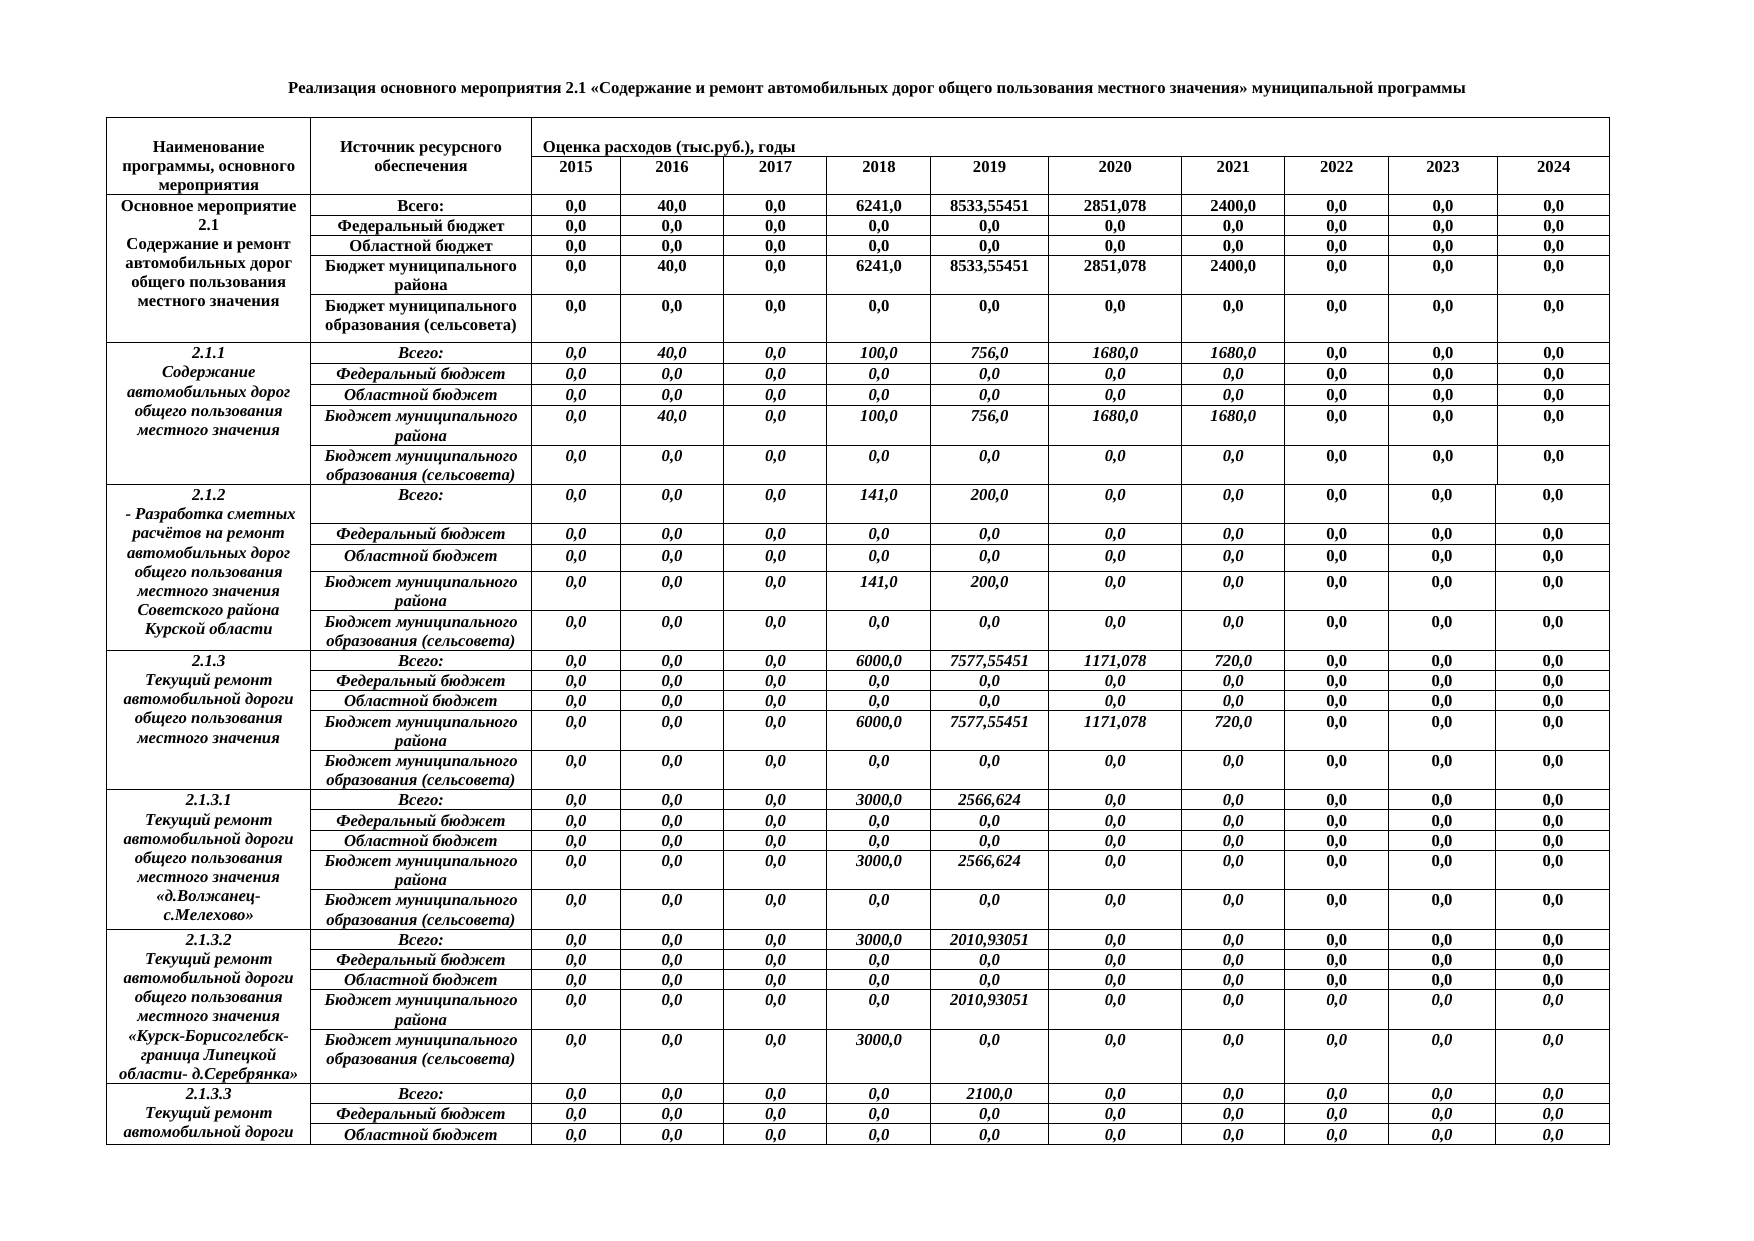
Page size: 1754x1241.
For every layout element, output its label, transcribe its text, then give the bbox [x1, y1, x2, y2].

table_cell 0,0 [621, 751, 723, 789]
table_cell 0,0 [621, 930, 723, 949]
table_cell 0,0 [827, 216, 930, 235]
table_cell 0,0 [1389, 671, 1495, 690]
table_cell 0,0 [827, 970, 930, 989]
table_cell 0,0 [1389, 1084, 1495, 1103]
table_cell 0,0 [1285, 890, 1388, 928]
table_cell 0,0 [1049, 295, 1181, 342]
table_cell 0,0 [1182, 1104, 1284, 1123]
table_cell 2015 [532, 157, 620, 194]
table_cell 2018 [827, 157, 930, 194]
table_cell 0,0 [1389, 485, 1495, 523]
table_cell 0,0 [532, 572, 620, 610]
table_cell 8533,55451 [931, 195, 1048, 214]
table_cell 0,0 [1182, 671, 1284, 690]
table_cell Бюджет муниципального образования (сельсовета) [311, 751, 531, 789]
table_cell 2.1.1 Содержание автомобильных дорог общего пользования местного значения [107, 343, 310, 484]
table_cell Федеральный бюджет [311, 950, 531, 969]
table_cell 0,0 [621, 651, 723, 670]
table_cell 0,0 [1496, 950, 1609, 969]
table_cell 0,0 [621, 851, 723, 889]
table_cell 0,0 [1498, 236, 1609, 255]
table_cell 0,0 [931, 611, 1048, 650]
table_cell 0,0 [1049, 611, 1181, 650]
table_cell 0,0 [724, 711, 826, 750]
table_cell 0,0 [1285, 236, 1388, 255]
table_cell 2022 [1285, 157, 1388, 194]
table_cell 0,0 [1182, 1084, 1284, 1103]
table_cell 0,0 [1285, 851, 1388, 889]
table_cell 0,0 [1182, 485, 1284, 523]
table_cell 0,0 [532, 524, 620, 544]
table_cell 0,0 [724, 671, 826, 690]
table_cell 0,0 [724, 1030, 826, 1083]
table_cell 0,0 [1285, 1084, 1388, 1103]
table_cell 0,0 [1182, 930, 1284, 949]
table_cell 2010,93051 [931, 930, 1048, 949]
table_cell 0,0 [621, 485, 723, 523]
table_cell 2851,078 [1049, 256, 1181, 294]
table_cell 0,0 [1049, 890, 1181, 928]
table_cell 1171,078 [1049, 711, 1181, 750]
table_cell 0,0 [1285, 671, 1388, 690]
table_cell 0,0 [532, 485, 620, 523]
table_cell 0,0 [1182, 1124, 1284, 1143]
table_cell 0,0 [1182, 611, 1284, 650]
table_cell Областной бюджет [311, 831, 531, 850]
table_cell 0,0 [724, 572, 826, 610]
table_cell 100,0 [827, 406, 930, 444]
table_cell Всего: [311, 790, 531, 809]
table_cell 0,0 [827, 691, 930, 710]
table_cell 2.1.2 - Разработка сметных расчётов на ремонт автомобильных дорог общего пользования местного значения Советского района Курской области [107, 485, 310, 650]
table_cell 0,0 [532, 385, 620, 405]
table_cell 3000,0 [827, 851, 930, 889]
table_cell 2.1.3.1 Текущий ремонт автомобильной дороги общего пользования местного значения «д.Волжанец-с.Мелехово» [107, 790, 310, 928]
table_cell 0,0 [1182, 790, 1284, 809]
table_cell 0,0 [1049, 1084, 1181, 1103]
table_cell Всего: [311, 1084, 531, 1103]
table_cell 0,0 [1285, 831, 1388, 850]
table_cell 0,0 [1285, 651, 1388, 670]
table_cell 0,0 [1049, 236, 1181, 255]
table_cell 0,0 [724, 1084, 826, 1103]
table_cell 2851,078 [1049, 195, 1181, 214]
table_cell 0,0 [1182, 572, 1284, 610]
table_cell 0,0 [532, 831, 620, 850]
table_cell 0,0 [621, 890, 723, 928]
table_cell 2.1.3.3 Текущий ремонт автомобильной дороги общего пользования местного значения «Курск-Касторное-с.Нижнее Гурово-п.Поляна» [107, 1084, 310, 1143]
table_cell 0,0 [1389, 1030, 1495, 1083]
table_cell Областной бюджет [311, 1124, 531, 1143]
table_cell 0,0 [827, 671, 930, 690]
table_cell 2566,624 [931, 851, 1048, 889]
table_cell 0,0 [1285, 1104, 1388, 1123]
table_cell Бюджет муниципального образования (сельсовета) [311, 1030, 531, 1083]
table_cell 0,0 [827, 295, 930, 342]
table_cell 0,0 [724, 216, 826, 235]
table_cell 2023 [1389, 157, 1497, 194]
table_cell 0,0 [1285, 524, 1388, 544]
table_cell 0,0 [532, 810, 620, 829]
table_cell 0,0 [1049, 385, 1181, 405]
table_cell 0,0 [1496, 545, 1609, 571]
table_cell 756,0 [931, 343, 1048, 363]
table_cell 0,0 [1049, 1124, 1181, 1143]
table_cell 0,0 [724, 790, 826, 809]
table_cell 0,0 [1496, 851, 1609, 889]
table_cell 0,0 [1285, 256, 1388, 294]
table_cell 0,0 [532, 890, 620, 928]
table_cell 0,0 [1285, 485, 1388, 523]
table_cell 0,0 [1182, 364, 1284, 384]
table_cell 0,0 [1182, 236, 1284, 255]
table_cell 0,0 [532, 295, 620, 342]
table_cell 2100,0 [931, 1084, 1048, 1103]
table_cell Всего: [311, 485, 531, 523]
table_cell 0,0 [1498, 406, 1609, 444]
table_cell 2017 [724, 157, 826, 194]
table_cell 0,0 [724, 970, 826, 989]
table_cell 0,0 [621, 1104, 723, 1123]
table_cell 0,0 [1182, 1030, 1284, 1083]
table_cell 0,0 [621, 990, 723, 1028]
table_cell 0,0 [1049, 751, 1181, 789]
table_cell 1680,0 [1182, 343, 1284, 363]
table_cell 0,0 [1285, 406, 1388, 444]
table_cell 3000,0 [827, 1030, 930, 1083]
table_cell 0,0 [532, 1084, 620, 1103]
table_cell 0,0 [1389, 446, 1497, 484]
table_cell 0,0 [1049, 364, 1181, 384]
table_cell 0,0 [827, 751, 930, 789]
table_cell Бюджет муниципального образования (сельсовета) [311, 295, 531, 342]
table_cell 0,0 [931, 524, 1048, 544]
table_cell 0,0 [827, 385, 930, 405]
table_cell 0,0 [1496, 790, 1609, 809]
table_cell 0,0 [621, 1084, 723, 1103]
table_cell 3000,0 [827, 930, 930, 949]
table_cell Областной бюджет [311, 970, 531, 989]
table_cell 1171,078 [1049, 651, 1181, 670]
table_cell 0,0 [827, 1104, 930, 1123]
table_cell Бюджет муниципального района [311, 406, 531, 444]
table_cell 2.1.3 Текущий ремонт автомобильной дороги общего пользования местного значения [107, 651, 310, 789]
table_cell 756,0 [931, 406, 1048, 444]
table_cell 720,0 [1182, 651, 1284, 670]
table_cell 0,0 [1182, 524, 1284, 544]
table_cell 0,0 [1049, 671, 1181, 690]
table_cell 0,0 [1285, 611, 1388, 650]
table_cell 0,0 [724, 691, 826, 710]
table_cell 0,0 [724, 236, 826, 255]
table_cell 0,0 [827, 810, 930, 829]
table_cell 0,0 [931, 1124, 1048, 1143]
table_cell 200,0 [931, 572, 1048, 610]
table_cell 0,0 [532, 256, 620, 294]
table_cell 0,0 [1285, 970, 1388, 989]
table_cell 0,0 [621, 970, 723, 989]
table_cell 0,0 [1498, 385, 1609, 405]
table_cell 720,0 [1182, 711, 1284, 750]
table_cell 0,0 [1496, 1030, 1609, 1083]
table_cell Основное мероприятие 2.1 Содержание и ремонт автомобильных дорог общего пользования местного значения [107, 195, 310, 342]
table_cell 0,0 [1389, 343, 1497, 363]
table_cell 0,0 [1049, 990, 1181, 1028]
table_cell 0,0 [724, 256, 826, 294]
table_cell 0,0 [1182, 385, 1284, 405]
table_cell 0,0 [1285, 364, 1388, 384]
table_cell 0,0 [532, 691, 620, 710]
table_cell 0,0 [1049, 545, 1181, 571]
table_cell 0,0 [931, 1104, 1048, 1123]
table_cell 0,0 [1496, 990, 1609, 1028]
table_cell 0,0 [1389, 295, 1497, 342]
table_cell 0,0 [532, 236, 620, 255]
table_cell 0,0 [1389, 751, 1495, 789]
table_cell Всего: [311, 195, 531, 214]
table_cell 0,0 [1285, 385, 1388, 405]
table_cell 0,0 [724, 990, 826, 1028]
table_cell 0,0 [1182, 851, 1284, 889]
table_cell Федеральный бюджет [311, 1104, 531, 1123]
table_cell 0,0 [1496, 485, 1609, 523]
table_cell 0,0 [724, 295, 826, 342]
table_cell 6241,0 [827, 256, 930, 294]
table_cell 0,0 [532, 990, 620, 1028]
table_cell Бюджет муниципального района [311, 256, 531, 294]
table_cell 0,0 [1389, 545, 1495, 571]
table_cell 0,0 [1498, 195, 1609, 214]
table_cell 0,0 [1049, 790, 1181, 809]
table_cell 0,0 [621, 295, 723, 342]
table_cell 0,0 [931, 446, 1048, 484]
table_cell 0,0 [827, 990, 930, 1028]
table_cell Всего: [311, 343, 531, 363]
table_cell Областной бюджет [311, 236, 531, 255]
table_cell 0,0 [1389, 1124, 1495, 1143]
table_cell 0,0 [1049, 1030, 1181, 1083]
table_cell 0,0 [532, 711, 620, 750]
table_cell Бюджет муниципального образования (сельсовета) [311, 446, 531, 484]
table_cell 100,0 [827, 343, 930, 363]
table_cell 0,0 [621, 1030, 723, 1083]
table_cell 0,0 [1285, 1124, 1388, 1143]
table_cell 2400,0 [1182, 195, 1284, 214]
table_header Оценка расходов (тыс.руб.), годы [532, 118, 1609, 156]
table_cell 0,0 [532, 195, 620, 214]
table_cell 0,0 [931, 970, 1048, 989]
table_cell 0,0 [931, 671, 1048, 690]
table_header Наименование программы, основного мероприятия [107, 118, 310, 194]
table_cell 0,0 [827, 950, 930, 969]
table_cell 0,0 [621, 711, 723, 750]
table_cell 0,0 [532, 1124, 620, 1143]
table_cell 0,0 [1049, 216, 1181, 235]
table_cell 0,0 [1496, 1104, 1609, 1123]
table_cell 0,0 [724, 343, 826, 363]
table_cell 0,0 [827, 236, 930, 255]
table_cell 0,0 [532, 751, 620, 789]
table_cell 0,0 [1049, 930, 1181, 949]
table_cell 0,0 [532, 790, 620, 809]
table_cell 0,0 [1285, 1030, 1388, 1083]
table_cell 0,0 [931, 751, 1048, 789]
table_cell 0,0 [827, 831, 930, 850]
table_cell 0,0 [1496, 751, 1609, 789]
table_cell 7577,55451 [931, 711, 1048, 750]
table_cell 0,0 [1285, 930, 1388, 949]
table_cell 0,0 [1389, 711, 1495, 750]
table_cell 0,0 [1049, 1104, 1181, 1123]
table_cell 0,0 [1049, 950, 1181, 969]
table_cell 0,0 [1389, 930, 1495, 949]
table_cell 3000,0 [827, 790, 930, 809]
table_cell 0,0 [532, 364, 620, 384]
table_cell 0,0 [724, 930, 826, 949]
table_cell 2566,624 [931, 790, 1048, 809]
table_cell 0,0 [724, 831, 826, 850]
table_cell 0,0 [724, 524, 826, 544]
table_cell 0,0 [621, 572, 723, 610]
table_cell Бюджет муниципального района [311, 711, 531, 750]
table_cell Бюджет муниципального района [311, 990, 531, 1028]
table_cell 0,0 [724, 446, 826, 484]
table_cell 0,0 [532, 611, 620, 650]
table_cell 0,0 [724, 950, 826, 969]
table_cell 0,0 [1389, 970, 1495, 989]
table_cell 0,0 [1498, 343, 1609, 363]
table_cell 0,0 [1389, 216, 1497, 235]
table_cell 0,0 [532, 851, 620, 889]
table_cell 0,0 [621, 671, 723, 690]
table_cell 0,0 [1182, 970, 1284, 989]
table_cell 0,0 [532, 950, 620, 969]
table_cell 0,0 [1496, 691, 1609, 710]
table_cell 0,0 [827, 890, 930, 928]
table_cell 0,0 [621, 364, 723, 384]
table_cell Бюджет муниципального образования (сельсовета) [311, 611, 531, 650]
table_cell 0,0 [1389, 691, 1495, 710]
table_cell 2400,0 [1182, 256, 1284, 294]
table_cell 0,0 [621, 810, 723, 829]
table_cell 0,0 [1182, 216, 1284, 235]
table_cell 0,0 [1285, 810, 1388, 829]
table_cell Федеральный бюджет [311, 524, 531, 544]
table_cell 0,0 [1496, 890, 1609, 928]
table_cell 0,0 [621, 524, 723, 544]
table_cell 0,0 [1182, 751, 1284, 789]
table_cell 0,0 [1285, 751, 1388, 789]
table_cell 0,0 [931, 236, 1048, 255]
table_cell 0,0 [621, 385, 723, 405]
table_cell 0,0 [931, 831, 1048, 850]
table_cell 0,0 [827, 446, 930, 484]
table_cell 0,0 [1389, 256, 1497, 294]
table_cell 0,0 [1496, 970, 1609, 989]
table_cell 1680,0 [1182, 406, 1284, 444]
table_cell 8533,55451 [931, 256, 1048, 294]
table_cell 0,0 [1285, 572, 1388, 610]
table_cell 0,0 [532, 1104, 620, 1123]
table_cell 0,0 [724, 364, 826, 384]
table_cell 0,0 [1389, 524, 1495, 544]
table_cell 0,0 [827, 545, 930, 571]
table_cell 0,0 [1182, 545, 1284, 571]
table_cell 40,0 [621, 195, 723, 214]
table_cell 0,0 [1389, 1104, 1495, 1123]
table_cell 0,0 [1049, 970, 1181, 989]
table_cell Областной бюджет [311, 545, 531, 571]
table_cell 0,0 [931, 364, 1048, 384]
table_cell 0,0 [1049, 851, 1181, 889]
table_cell 0,0 [1496, 1124, 1609, 1143]
table_cell 0,0 [724, 545, 826, 571]
table_cell 0,0 [1496, 1084, 1609, 1103]
table_cell 0,0 [621, 1124, 723, 1143]
table_cell 0,0 [724, 1104, 826, 1123]
table_cell 0,0 [724, 890, 826, 928]
table_cell 0,0 [1496, 651, 1609, 670]
table_cell 141,0 [827, 572, 930, 610]
table_cell 0,0 [1285, 711, 1388, 750]
table_cell 0,0 [931, 950, 1048, 969]
table_cell 0,0 [1496, 524, 1609, 544]
table_cell 0,0 [724, 611, 826, 650]
table_cell 0,0 [1285, 691, 1388, 710]
table_cell 0,0 [1285, 790, 1388, 809]
table_cell 2024 [1498, 157, 1609, 194]
table_cell 0,0 [931, 216, 1048, 235]
table_cell 0,0 [1049, 691, 1181, 710]
table_cell 200,0 [931, 485, 1048, 523]
table_cell 2.1.3.2 Текущий ремонт автомобильной дороги общего пользования местного значения «Курск-Борисоглебск-граница Липецкой области- д.Серебрянка» [107, 930, 310, 1083]
table_cell 0,0 [1389, 236, 1497, 255]
table_cell 2020 [1049, 157, 1181, 194]
table_cell 0,0 [827, 1084, 930, 1103]
table_cell 0,0 [1285, 950, 1388, 969]
table_cell 0,0 [532, 216, 620, 235]
table_cell Федеральный бюджет [311, 671, 531, 690]
table_cell 0,0 [1389, 990, 1495, 1028]
table_cell 0,0 [1049, 831, 1181, 850]
table_cell 0,0 [532, 446, 620, 484]
table_cell Всего: [311, 930, 531, 949]
table_cell 0,0 [931, 385, 1048, 405]
table_cell 0,0 [724, 385, 826, 405]
table_cell 0,0 [1182, 295, 1284, 342]
table_cell Федеральный бюджет [311, 216, 531, 235]
table_cell 0,0 [1389, 195, 1497, 214]
table_cell Бюджет муниципального района [311, 572, 531, 610]
table_cell 0,0 [1389, 364, 1497, 384]
table_cell 2019 [931, 157, 1048, 194]
table_cell 0,0 [1498, 256, 1609, 294]
table_cell 0,0 [1285, 990, 1388, 1028]
table_cell 0,0 [931, 810, 1048, 829]
table_cell 0,0 [532, 1030, 620, 1083]
table_cell 0,0 [1182, 810, 1284, 829]
table_cell 0,0 [827, 611, 930, 650]
table_cell 7577,55451 [931, 651, 1048, 670]
table_cell 0,0 [1389, 611, 1495, 650]
table_cell 0,0 [931, 1030, 1048, 1083]
table_cell 1680,0 [1049, 343, 1181, 363]
table_cell Бюджет муниципального района [311, 851, 531, 889]
table_cell 0,0 [621, 236, 723, 255]
table_cell 0,0 [1285, 446, 1388, 484]
table_cell 0,0 [1389, 950, 1495, 969]
table_cell 0,0 [621, 446, 723, 484]
table_cell 0,0 [532, 343, 620, 363]
table_cell 40,0 [621, 343, 723, 363]
table_cell 0,0 [1182, 890, 1284, 928]
table_cell 0,0 [931, 691, 1048, 710]
table_cell 0,0 [1049, 810, 1181, 829]
table_cell 0,0 [1049, 446, 1181, 484]
table_cell 0,0 [1285, 545, 1388, 571]
table_cell 0,0 [1182, 950, 1284, 969]
table_cell 6000,0 [827, 711, 930, 750]
table_cell 0,0 [532, 930, 620, 949]
table_cell 6241,0 [827, 195, 930, 214]
text Реализация основного мероприятия 2.1 «Содержание и ремонт автомобильных дорог общего пользования местного значения» муниципальной программы [118, 78, 1636, 97]
table_cell 0,0 [827, 1124, 930, 1143]
table_cell 0,0 [1498, 364, 1609, 384]
table_cell 0,0 [1285, 343, 1388, 363]
table_cell 0,0 [1496, 572, 1609, 610]
table_cell 0,0 [1182, 990, 1284, 1028]
table_cell 0,0 [724, 851, 826, 889]
table_cell 0,0 [724, 485, 826, 523]
table_cell 0,0 [1496, 930, 1609, 949]
table_cell 0,0 [532, 545, 620, 571]
table_cell 0,0 [532, 406, 620, 444]
table_cell 0,0 [1389, 406, 1497, 444]
table_cell Бюджет муниципального образования (сельсовета) [311, 890, 531, 928]
table_cell Всего: [311, 651, 531, 670]
table_cell 2010,93051 [931, 990, 1048, 1028]
table_header Источник ресурсного обеспечения [311, 118, 531, 194]
table_cell Областной бюджет [311, 385, 531, 405]
table_cell 2016 [621, 157, 723, 194]
table_cell Федеральный бюджет [311, 364, 531, 384]
table_cell 0,0 [532, 651, 620, 670]
table_cell 0,0 [827, 524, 930, 544]
table_cell 0,0 [1389, 572, 1495, 610]
table_cell 0,0 [1182, 831, 1284, 850]
table_cell 141,0 [827, 485, 930, 523]
table_cell 0,0 [621, 790, 723, 809]
table_cell 0,0 [1285, 295, 1388, 342]
table_cell 0,0 [1389, 890, 1495, 928]
table_cell 0,0 [1049, 485, 1181, 523]
table_cell 0,0 [931, 890, 1048, 928]
table_cell 0,0 [724, 810, 826, 829]
table_cell 0,0 [621, 216, 723, 235]
table_cell 0,0 [532, 970, 620, 989]
table_cell 0,0 [931, 295, 1048, 342]
table_cell 0,0 [1496, 711, 1609, 750]
table_cell 0,0 [1049, 572, 1181, 610]
table_cell Федеральный бюджет [311, 810, 531, 829]
table_cell 0,0 [1389, 651, 1495, 670]
table_cell 0,0 [1182, 691, 1284, 710]
table_cell Областной бюджет [311, 691, 531, 710]
table_cell 0,0 [724, 651, 826, 670]
table_cell 0,0 [1498, 295, 1609, 342]
table_cell 0,0 [1498, 216, 1609, 235]
table_cell 0,0 [724, 751, 826, 789]
table_cell 0,0 [724, 1124, 826, 1143]
table_cell 0,0 [1389, 851, 1495, 889]
table_cell 0,0 [1285, 195, 1388, 214]
table_cell 0,0 [621, 950, 723, 969]
table_cell 0,0 [1389, 790, 1495, 809]
table_cell 0,0 [621, 611, 723, 650]
table_cell 0,0 [724, 195, 826, 214]
table_cell 0,0 [1496, 831, 1609, 850]
table_cell 0,0 [1496, 671, 1609, 690]
table_cell 0,0 [931, 545, 1048, 571]
table_cell 40,0 [621, 406, 723, 444]
table_cell 0,0 [621, 545, 723, 571]
table_cell 0,0 [621, 691, 723, 710]
table_cell 0,0 [724, 406, 826, 444]
table_cell 2021 [1182, 157, 1284, 194]
table_cell 0,0 [1389, 831, 1495, 850]
table_cell 0,0 [1496, 810, 1609, 829]
table_cell 0,0 [1049, 524, 1181, 544]
table_cell 0,0 [1389, 810, 1495, 829]
table_cell 0,0 [827, 364, 930, 384]
table_cell 0,0 [1498, 446, 1609, 484]
table_cell 0,0 [532, 671, 620, 690]
table_cell 0,0 [1182, 446, 1284, 484]
table_cell 0,0 [1285, 216, 1388, 235]
table_cell 0,0 [1389, 385, 1497, 405]
table_cell 0,0 [621, 831, 723, 850]
table_cell 1680,0 [1049, 406, 1181, 444]
table_cell 6000,0 [827, 651, 930, 670]
table_cell 40,0 [621, 256, 723, 294]
table_cell 0,0 [1496, 611, 1609, 650]
